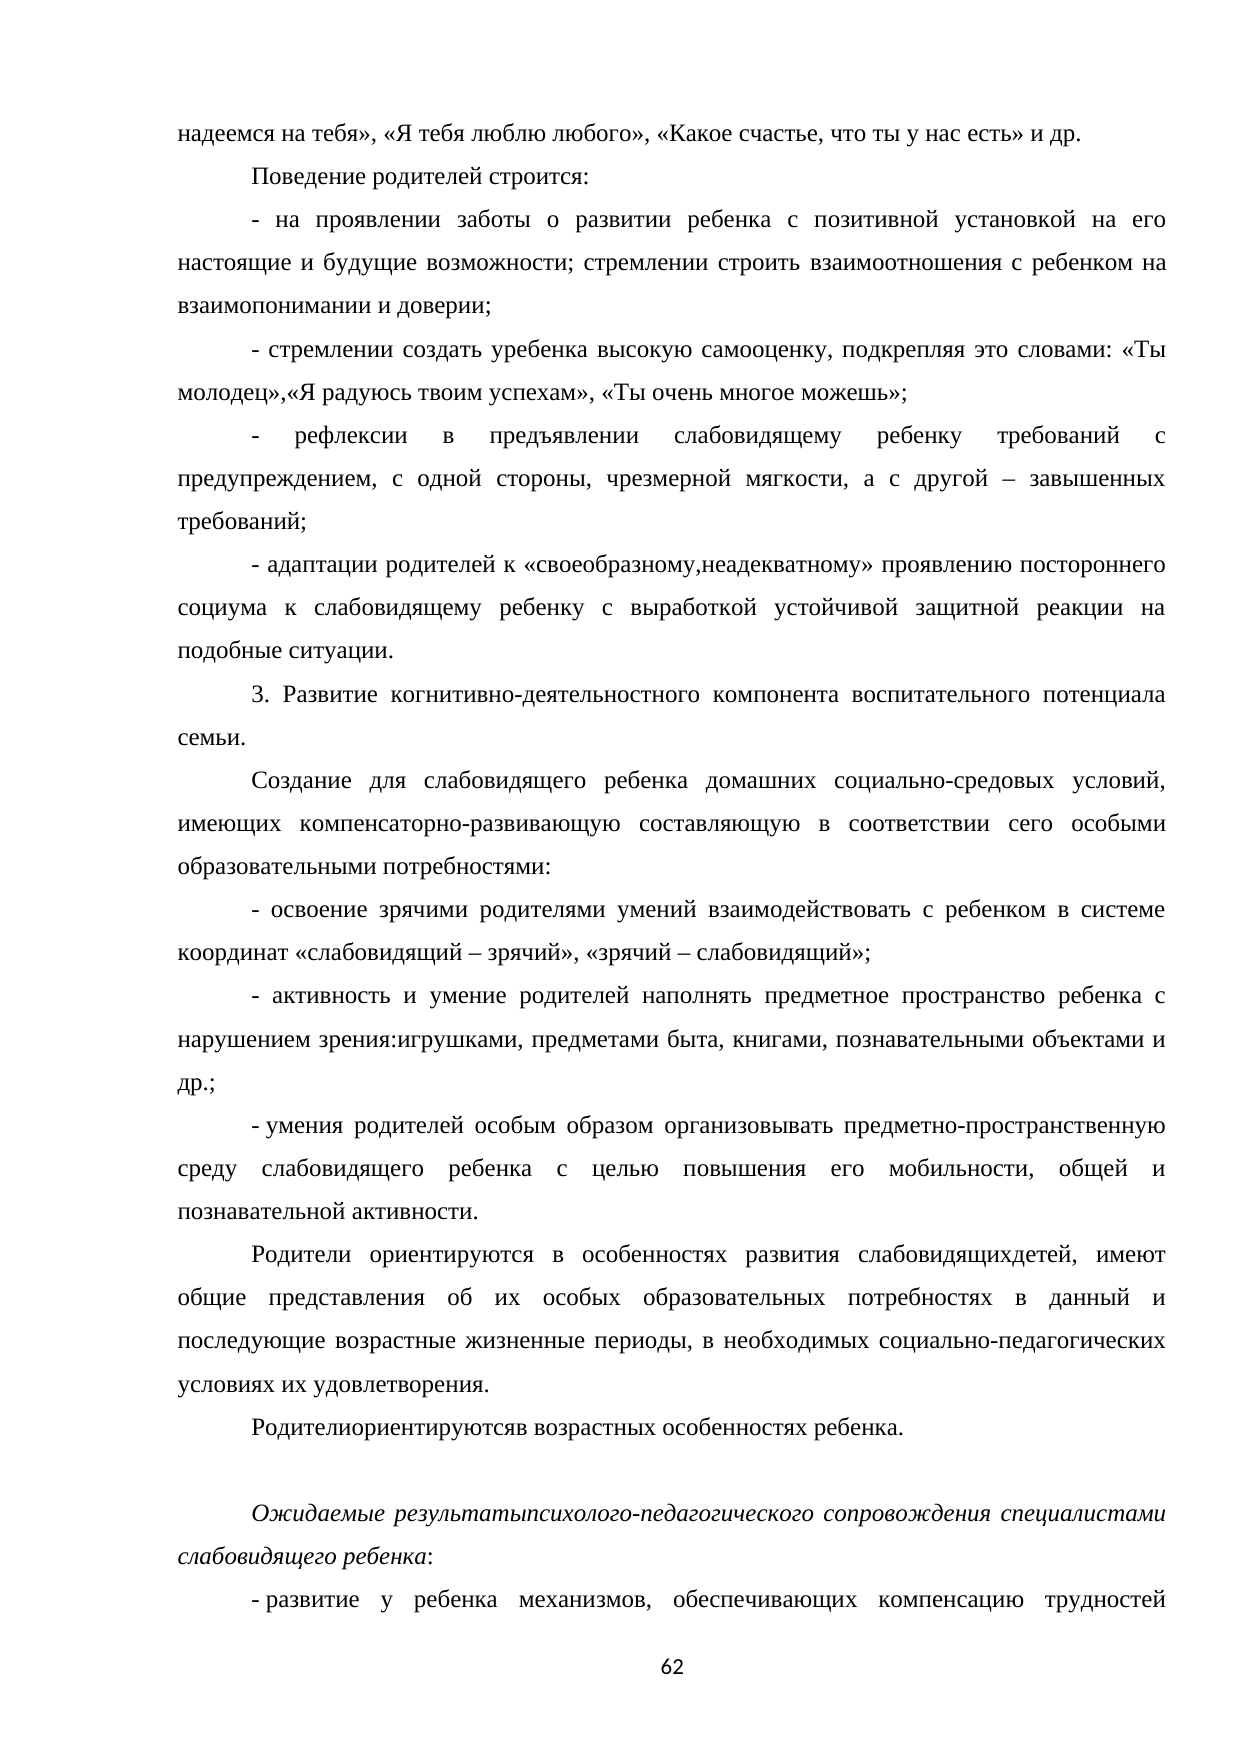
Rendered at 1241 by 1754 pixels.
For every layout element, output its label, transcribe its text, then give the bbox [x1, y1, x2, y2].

text - умения родителей особым образом организовывать предметно-пространственную среду слабовидящего ребенка с целью повышения его мобильности, общей и познавательной активности. [177, 1110, 1167, 1225]
text - активность и умение родителей наполнять предметное пространство ребенка с нарушением зрения:игрушками, предметами быта, книгами, познавательными объектами и др.; [177, 981, 1167, 1096]
text - рефлексии в предъявлении слабовидящему ребенку требований с предупреждением, с одной стороны, чрезмерной мягкости, а с другой – завышенных требований; [177, 420, 1167, 535]
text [177, 1584, 1167, 1613]
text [177, 118, 1167, 147]
text Поведение родителей строится: [177, 161, 1167, 190]
text Ожидаемые результатыпсихолого-педагогического сопровождения специалистами слабовидящего ребенка: [177, 1498, 1167, 1570]
text - на проявлении заботы о развитии ребенка с позитивной установкой на его настоящие и будущие возможности; стремлении строить взаимоотношения с ребенком на взаимопонимании и доверии; [177, 204, 1167, 319]
text 3. Развитие когнитивно-деятельностного компонента воспитательного потенциала семьи. [177, 679, 1167, 751]
text Родителиориентируютсяв возрастных особенностях ребенка. [177, 1412, 1167, 1441]
text Создание для слабовидящего ребенка домашних социально-средовых условий, имеющих компенсаторно-развивающую составляющую в соответствии сего особыми образовательными потребностями: [177, 765, 1167, 880]
text - стремлении создать уребенка высокую самооценку, подкрепляя это словами: «Ты молодец»,«Я радуюсь твоим успехам», «Ты очень многое можешь»; [177, 334, 1167, 406]
text - адаптации родителей к «своеобразному,неадекватному» проявлению постороннего социума к слабовидящему ребенку с выработкой устойчивой защитной реакции на подобные ситуации. [177, 549, 1167, 664]
text - освоение зрячими родителями умений взаимодействовать с ребенком в системе координат «слабовидящий – зрячий», «зрячий – слабовидящий»; [177, 894, 1167, 966]
text Родители ориентируются в особенностях развития слабовидящихдетей, имеют общие представления об их особых образовательных потребностях в данный и последующие возрастные жизненные периоды, в необходимых социально-педагогических условиях их удовлетворения. [177, 1239, 1167, 1397]
